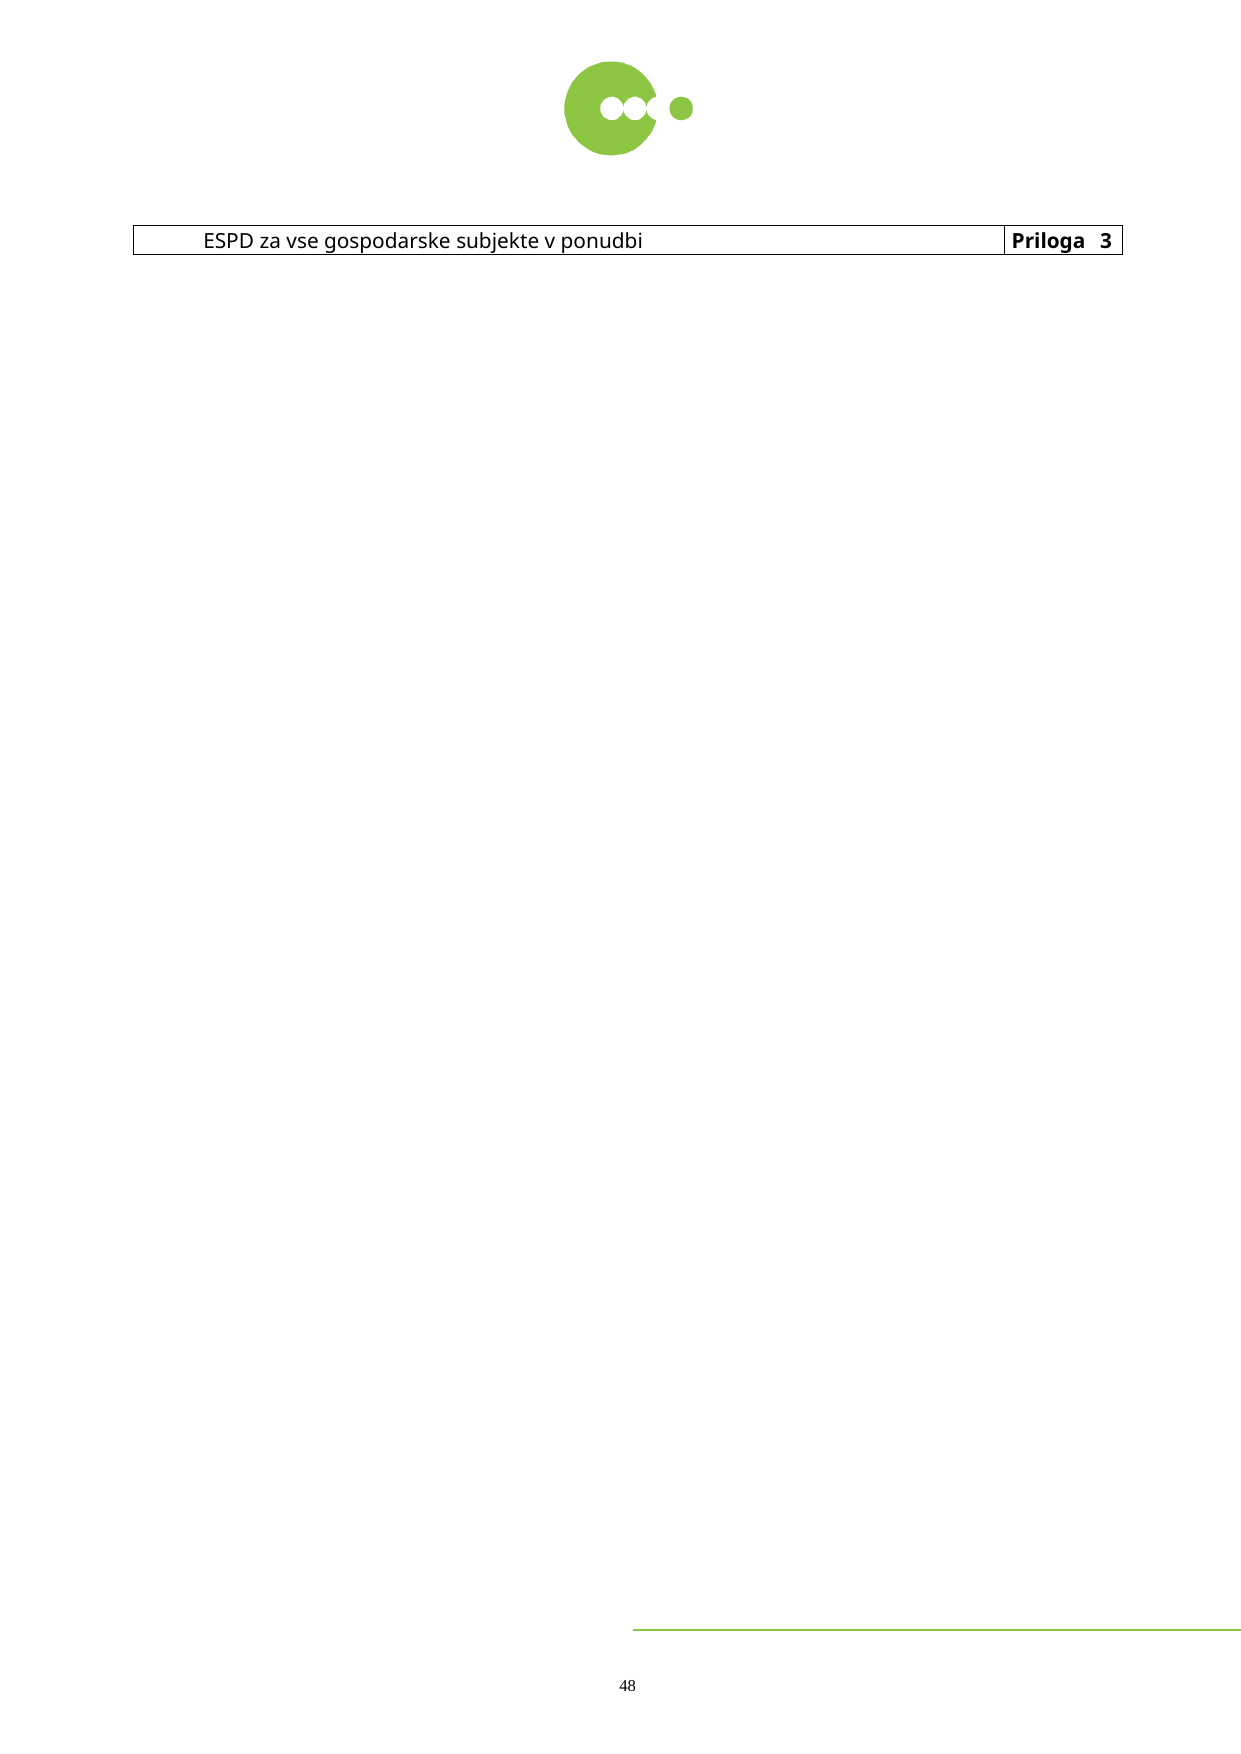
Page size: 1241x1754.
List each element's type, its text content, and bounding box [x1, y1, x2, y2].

table_header 3 [1093, 226, 1122, 254]
table_header [134, 226, 196, 254]
table_header Priloga [1005, 226, 1093, 254]
table_header ESPD za vse gospodarske subjekte v ponudbi [196, 226, 1004, 254]
